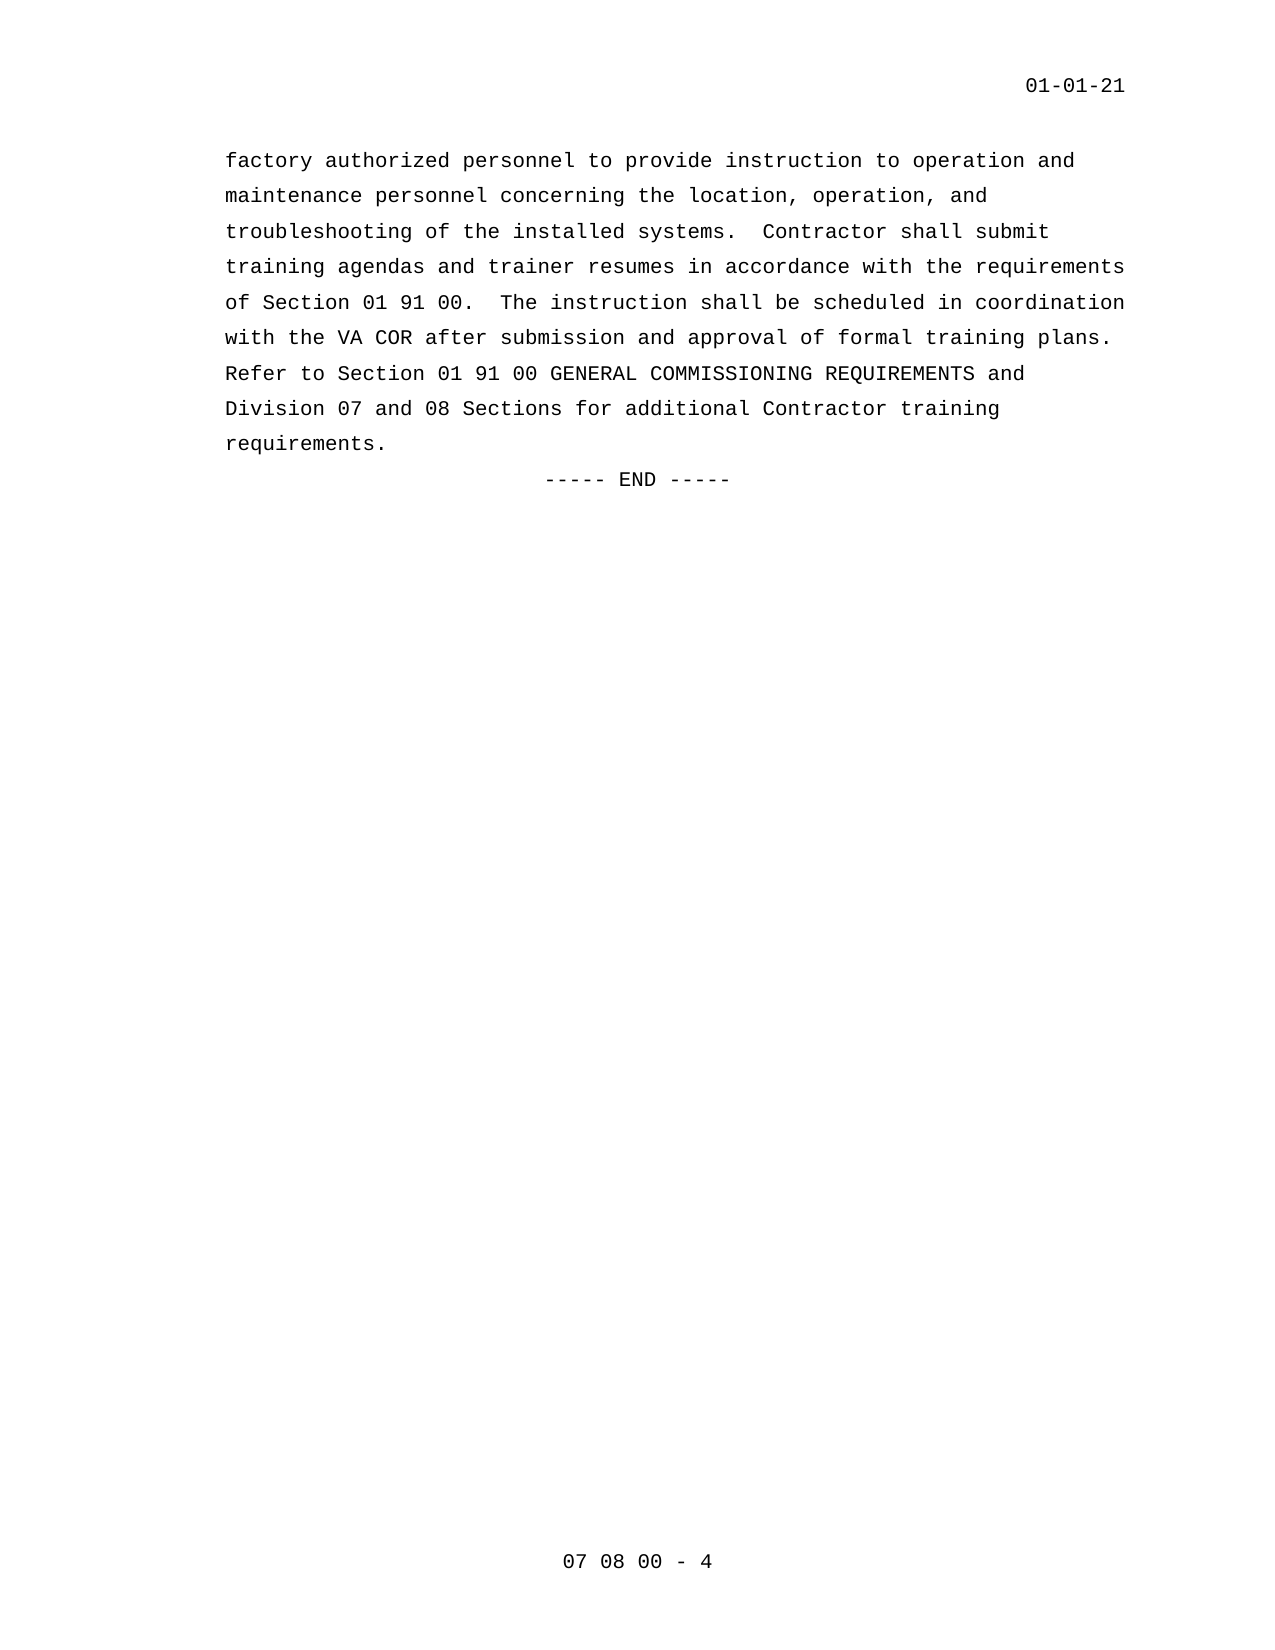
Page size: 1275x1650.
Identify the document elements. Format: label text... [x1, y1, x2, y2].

title ----- END ----- [150, 469, 1125, 492]
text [187, 150, 1125, 457]
